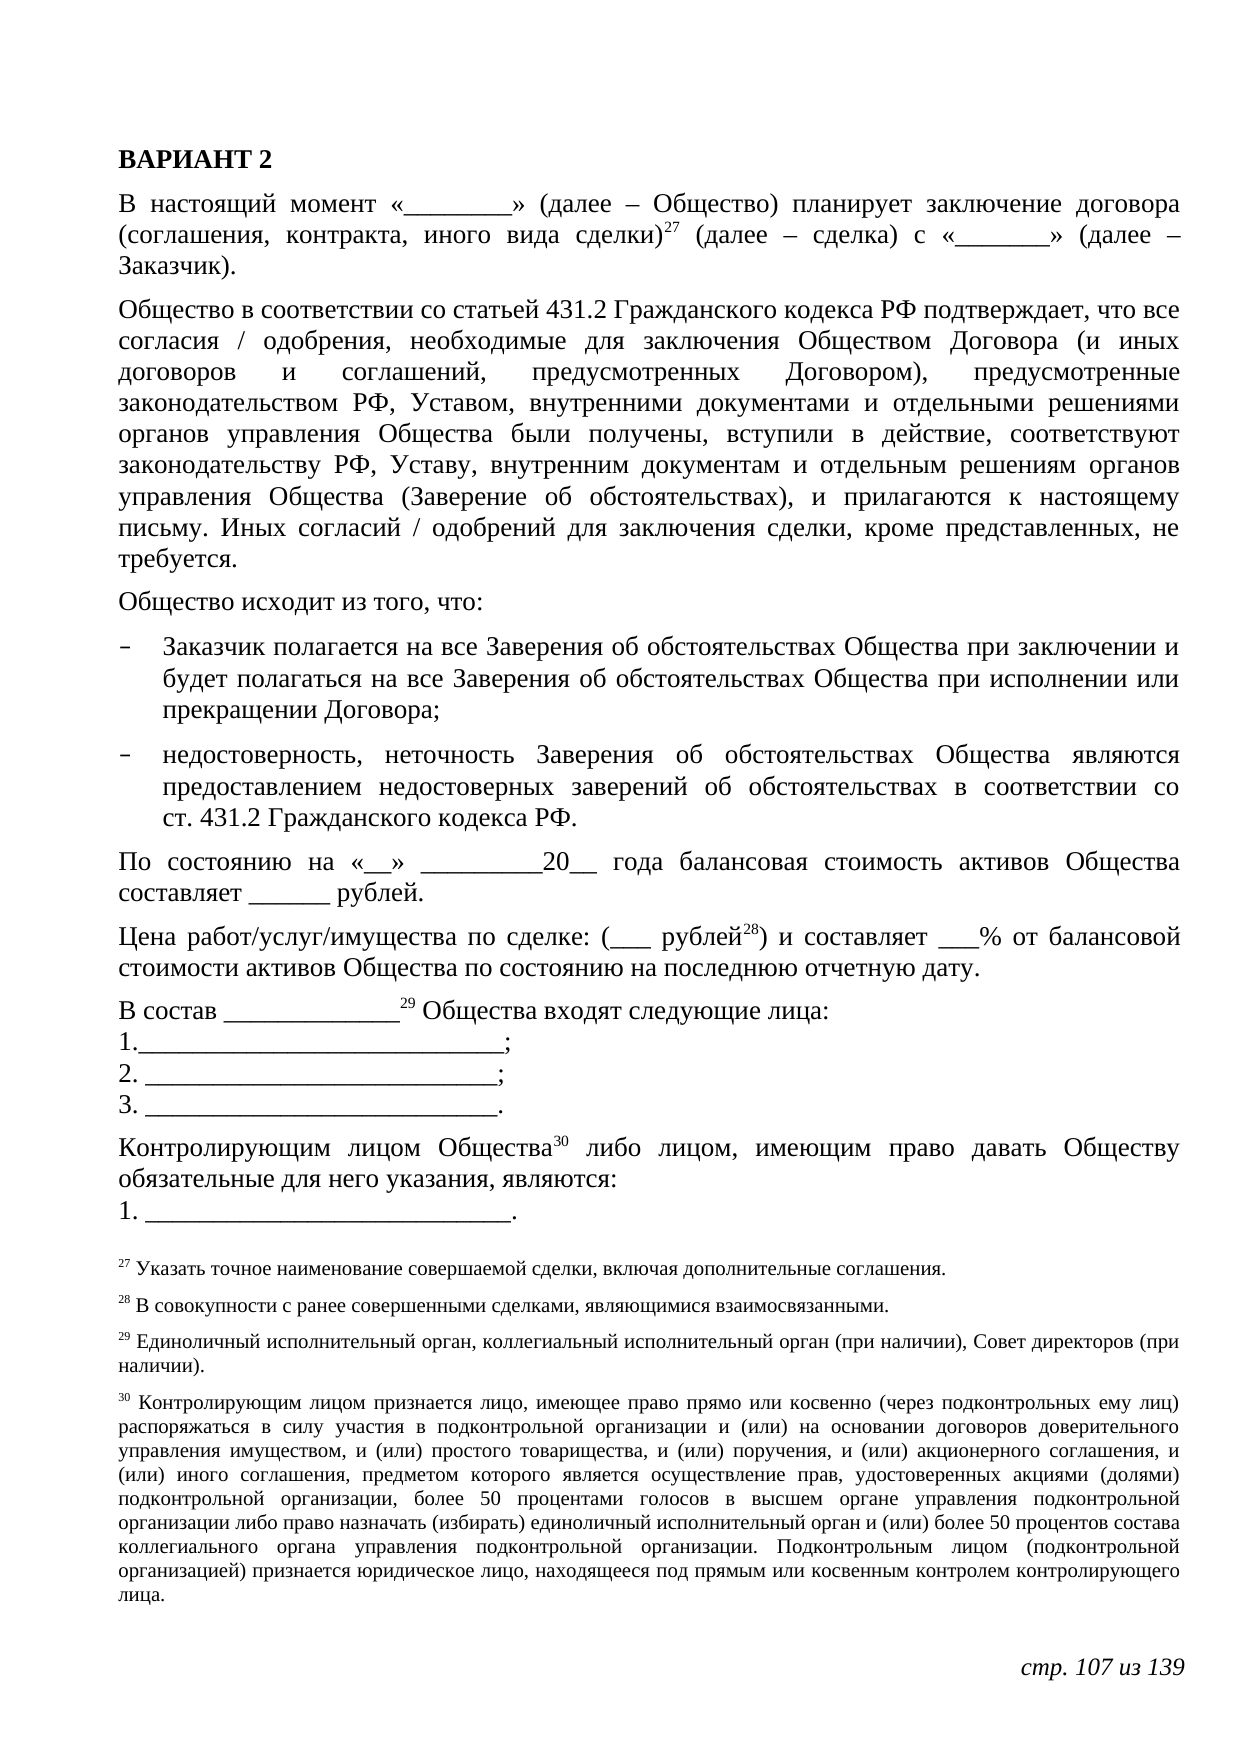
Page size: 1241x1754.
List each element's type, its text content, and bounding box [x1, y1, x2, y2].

text 1. ___________________________. [118, 1194, 1181, 1225]
list недостоверность, неточность Заверения об обстоятельствах Общества являются предоставлением недостоверных заверений об обстоятельствах в соответствии со ст. 431.2 Гражданского кодекса РФ. [118, 737, 1181, 832]
text Контролирующим лицом Общества либо лицом, имеющим право давать Обществу обязательные для него указания, являются: [118, 1131, 1181, 1194]
text Общество в соответствии со статьей 431.2 Гражданского кодекса РФ подтверждает, что все согласия / одобрения, необходимые для заключения Обществом Договора (и иных договоров и соглашений, предусмотренных Договором), предусмотренные законодательством РФ, Уставом, внутренними документами и отдельными решениями органов управления Общества были получены, вступили в действие, соответствуют законодательству РФ, Уставу, внутренним документам и отдельным решениям органов управления Общества (Заверение об обстоятельствах), и прилагаются к настоящему письму. Иных согласий / одобрений для заключения сделки, кроме представленных, не требуется. [118, 293, 1181, 573]
text В настоящий момент «________» (далее – Общество) планирует заключение договора (соглашения, контракта, иного вида сделки) (далее – сделка) с «_______» (далее – Заказчик). [118, 187, 1181, 280]
list Заказчик полагается на все Заверения об обстоятельствах Общества при заключении и будет полагаться на все Заверения об обстоятельствах Общества при исполнении или прекращении Договора; [118, 629, 1181, 724]
text В состав _____________ Общества входят следующие лица: [118, 994, 1181, 1026]
text 3. __________________________. [118, 1088, 1181, 1119]
text 2. __________________________; [118, 1057, 1181, 1088]
text Общество исходит из того, что: [118, 586, 1181, 617]
text Цена работ/услуг/имущества по сделке: (___ рублей) и составляет ___% от балансовой стоимости активов Общества по состоянию на последнюю отчетную дату. [118, 919, 1181, 982]
text 1.___________________________; [118, 1026, 1181, 1057]
text По состоянию на «__» _________20__ года балансовая стоимость активов Общества составляет ______ рублей. [118, 845, 1181, 907]
text ВАРИАНТ 2 [118, 143, 1181, 174]
